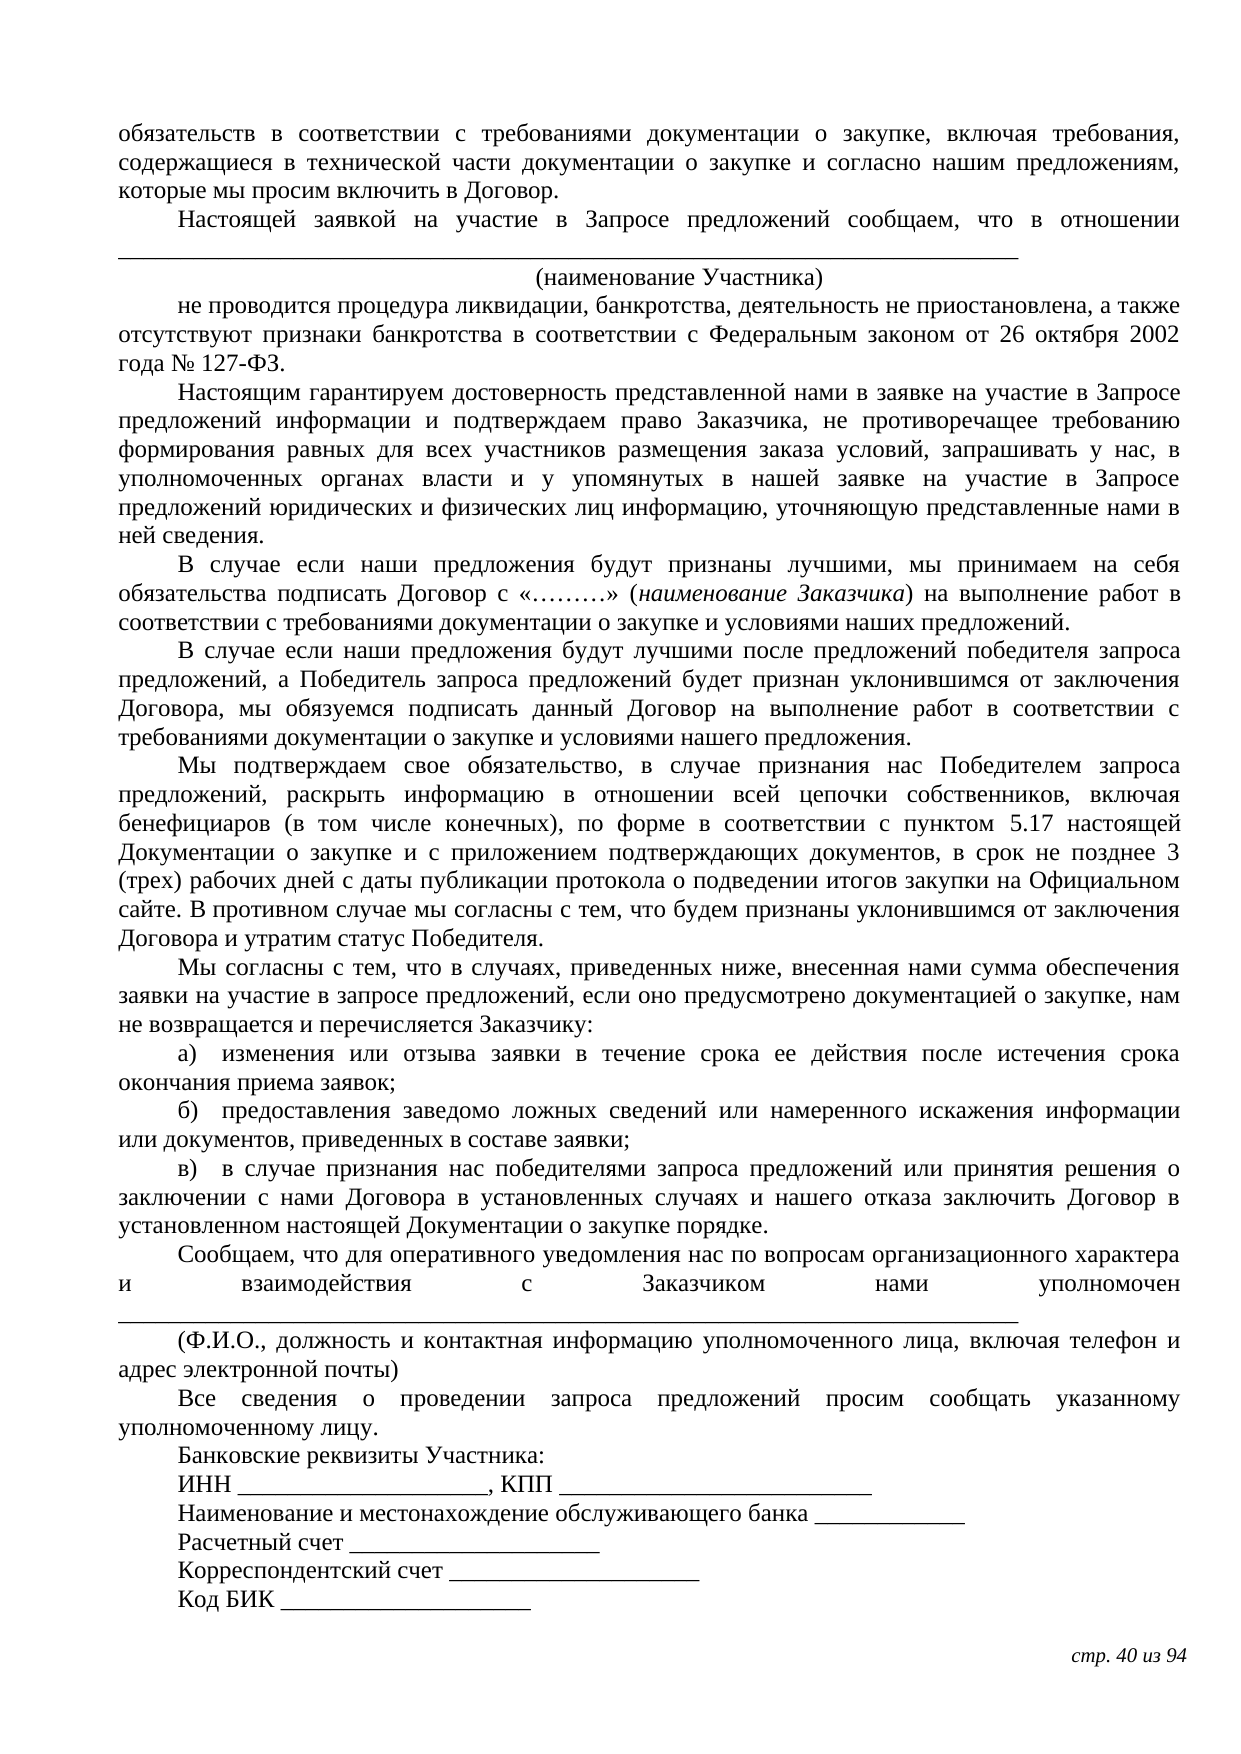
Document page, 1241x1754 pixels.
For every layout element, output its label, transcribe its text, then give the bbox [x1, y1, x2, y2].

text ИНН ____________________, КПП _________________________ [118, 1469, 1181, 1498]
text Сообщаем, что для оперативного уведомления нас по вопросам организационного характера и взаимодействия с Заказчиком нами уполномочен ________________________________________________________________________ [118, 1239, 1181, 1326]
text Мы подтверждаем свое обязательство, в случае признания нас Победителем запроса предложений, раскрыть информацию в отношении всей цепочки собственников, включая бенефициаров (в том числе конечных), по форме в соответствии с пунктом 5.17 настоящей Документации о закупке и с приложением подтверждающих документов, в срок не позднее 3 (трех) рабочих дней с даты публикации протокола о подведении итогов закупки на Официальном сайте. В противном случае мы согласны с тем, что будем признаны уклонившимся от заключения Договора и утратим статус Победителя. [118, 751, 1181, 952]
text Код БИК ____________________ [118, 1584, 1181, 1613]
text В случае если наши предложения будут признаны лучшими, мы принимаем на себя обязательства подписать Договор с «………» (наименование Заказчика) на выполнение работ в соответствии с требованиями документации о закупке и условиями наших предложений. [118, 549, 1181, 636]
text Банковские реквизиты Участника: [118, 1441, 1181, 1469]
list изменения или отзыва заявки в течение срока ее действия после истечения срока окончания приема заявок; [118, 1038, 1181, 1096]
text не проводится процедура ликвидации, банкротства, деятельность не приостановлена, а также отсутствуют признаки банкротства в соответствии с Федеральным законом от 26 октября 2002 года № 127-ФЗ. [118, 291, 1181, 377]
text (наименование Участника) [118, 262, 1181, 291]
list предоставления заведомо ложных сведений или намеренного искажения информации или документов, приведенных в составе заявки; [118, 1096, 1181, 1153]
text Настоящей заявкой на участие в Запросе предложений сообщаем, что в отношении ________________________________________________________________________ [118, 204, 1181, 262]
text Наименование и местонахождение обслуживающего банка ____________ [118, 1498, 1181, 1527]
text (Ф.И.О., должность и контактная информацию уполномоченного лица, включая телефон и адрес электронной почты) [118, 1326, 1181, 1383]
text Мы согласны с тем, что в случаях, приведенных ниже, внесенная нами сумма обеспечения заявки на участие в запросе предложений, если оно предусмотрено документацией о закупке, нам не возвращается и перечисляется Заказчику: [118, 952, 1181, 1038]
text В случае если наши предложения будут лучшими после предложений победителя запроса предложений, а Победитель запроса предложений будет признан уклонившимся от заключения Договора, мы обязуемся подписать данный Договор на выполнение работ в соответствии с требованиями документации о закупке и условиями нашего предложения. [118, 636, 1181, 751]
list в случае признания нас победителями запроса предложений или принятия решения о заключении с нами Договора в установленных случаях и нашего отказа заключить Договор в установленном настоящей Документации о закупке порядке. [118, 1153, 1181, 1239]
text Корреспондентский счет ____________________ [118, 1556, 1181, 1584]
text Настоящим гарантируем достоверность представленной нами в заявке на участие в Запросе предложений информации и подтверждаем право Заказчика, не противоречащее требованию формирования равных для всех участников размещения заказа условий, запрашивать у нас, в уполномоченных органах власти и у упомянутых в нашей заявке на участие в Запросе предложений юридических и физических лиц информацию, уточняющую представленные нами в ней сведения. [118, 377, 1181, 549]
text Расчетный счет ____________________ [118, 1527, 1181, 1556]
text Все сведения о проведении запроса предложений просим сообщать указанному уполномоченному лицу. [118, 1383, 1181, 1441]
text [118, 118, 1181, 204]
